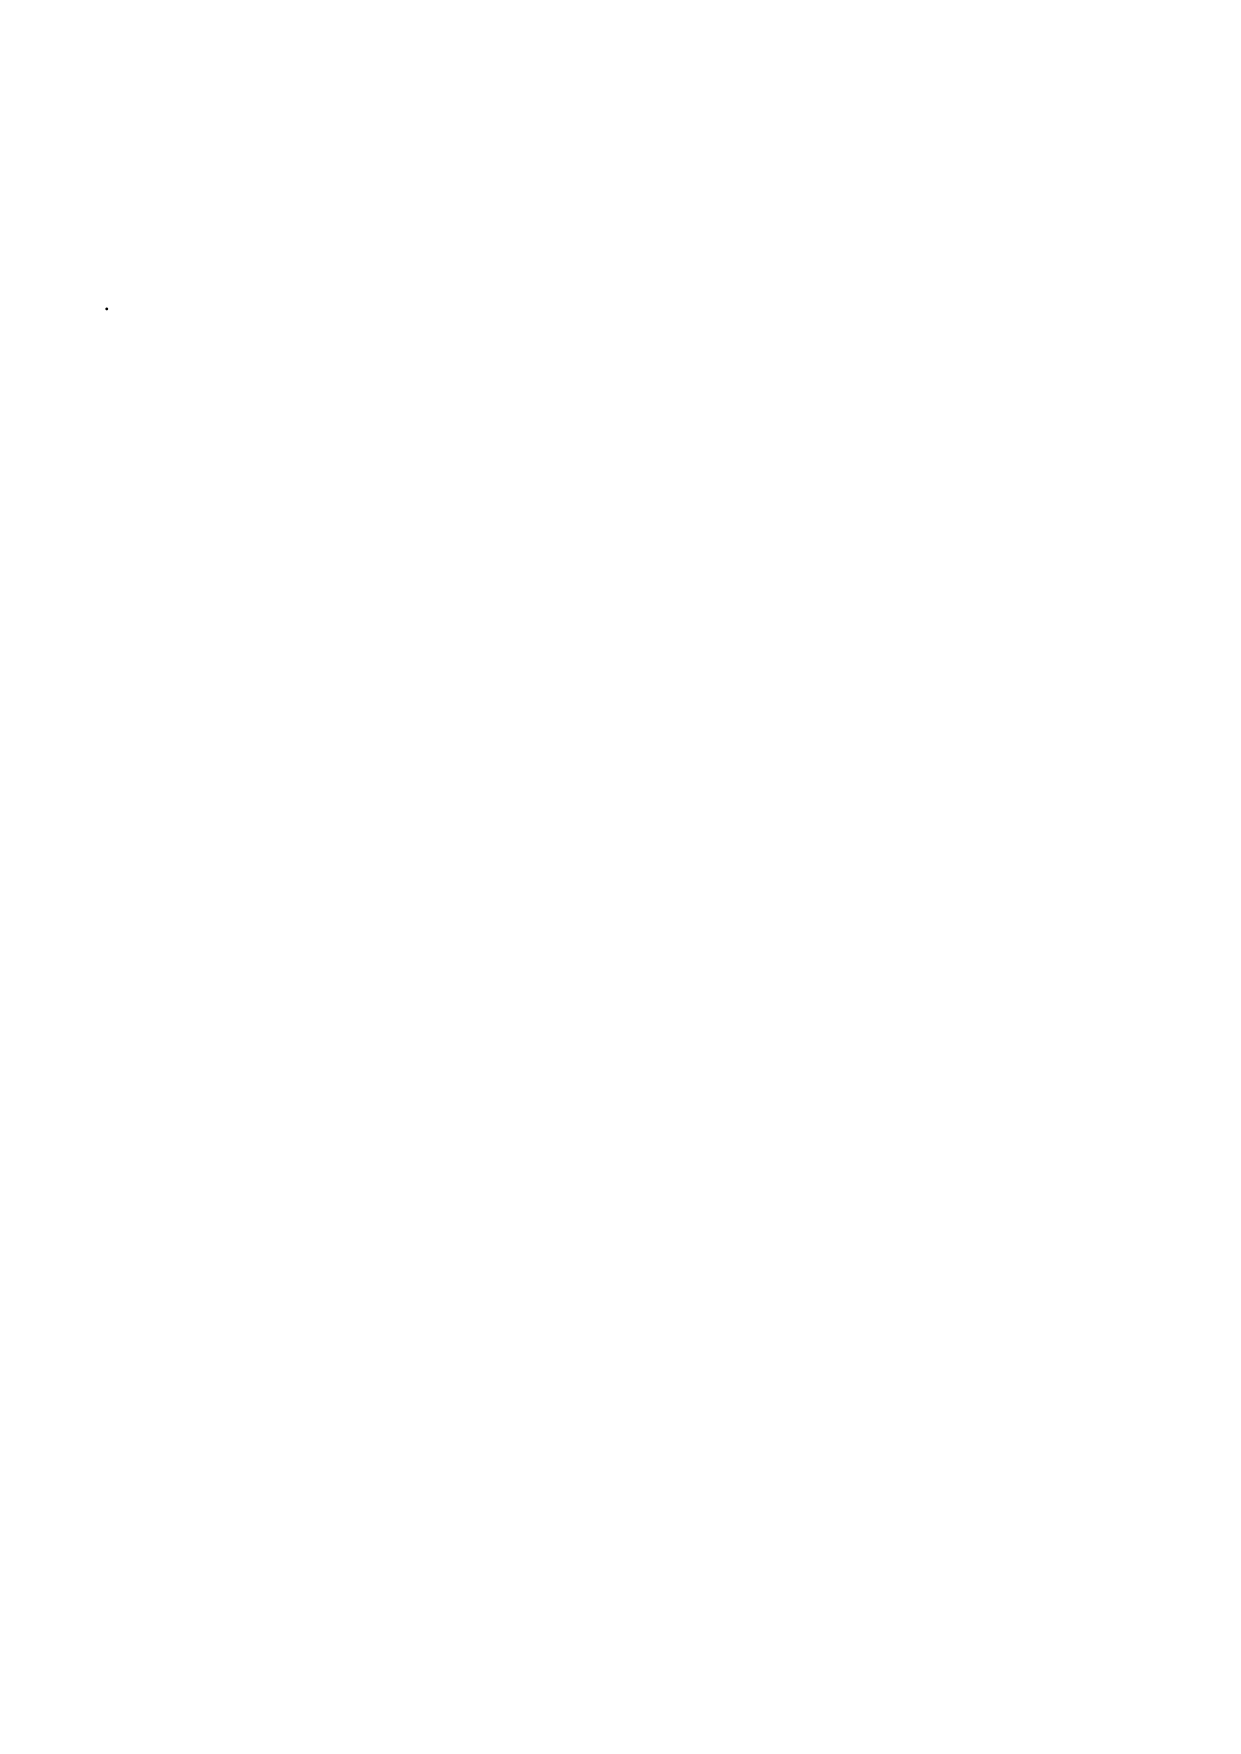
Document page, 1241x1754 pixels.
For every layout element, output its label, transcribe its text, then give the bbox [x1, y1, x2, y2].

text . [103, 288, 1167, 316]
